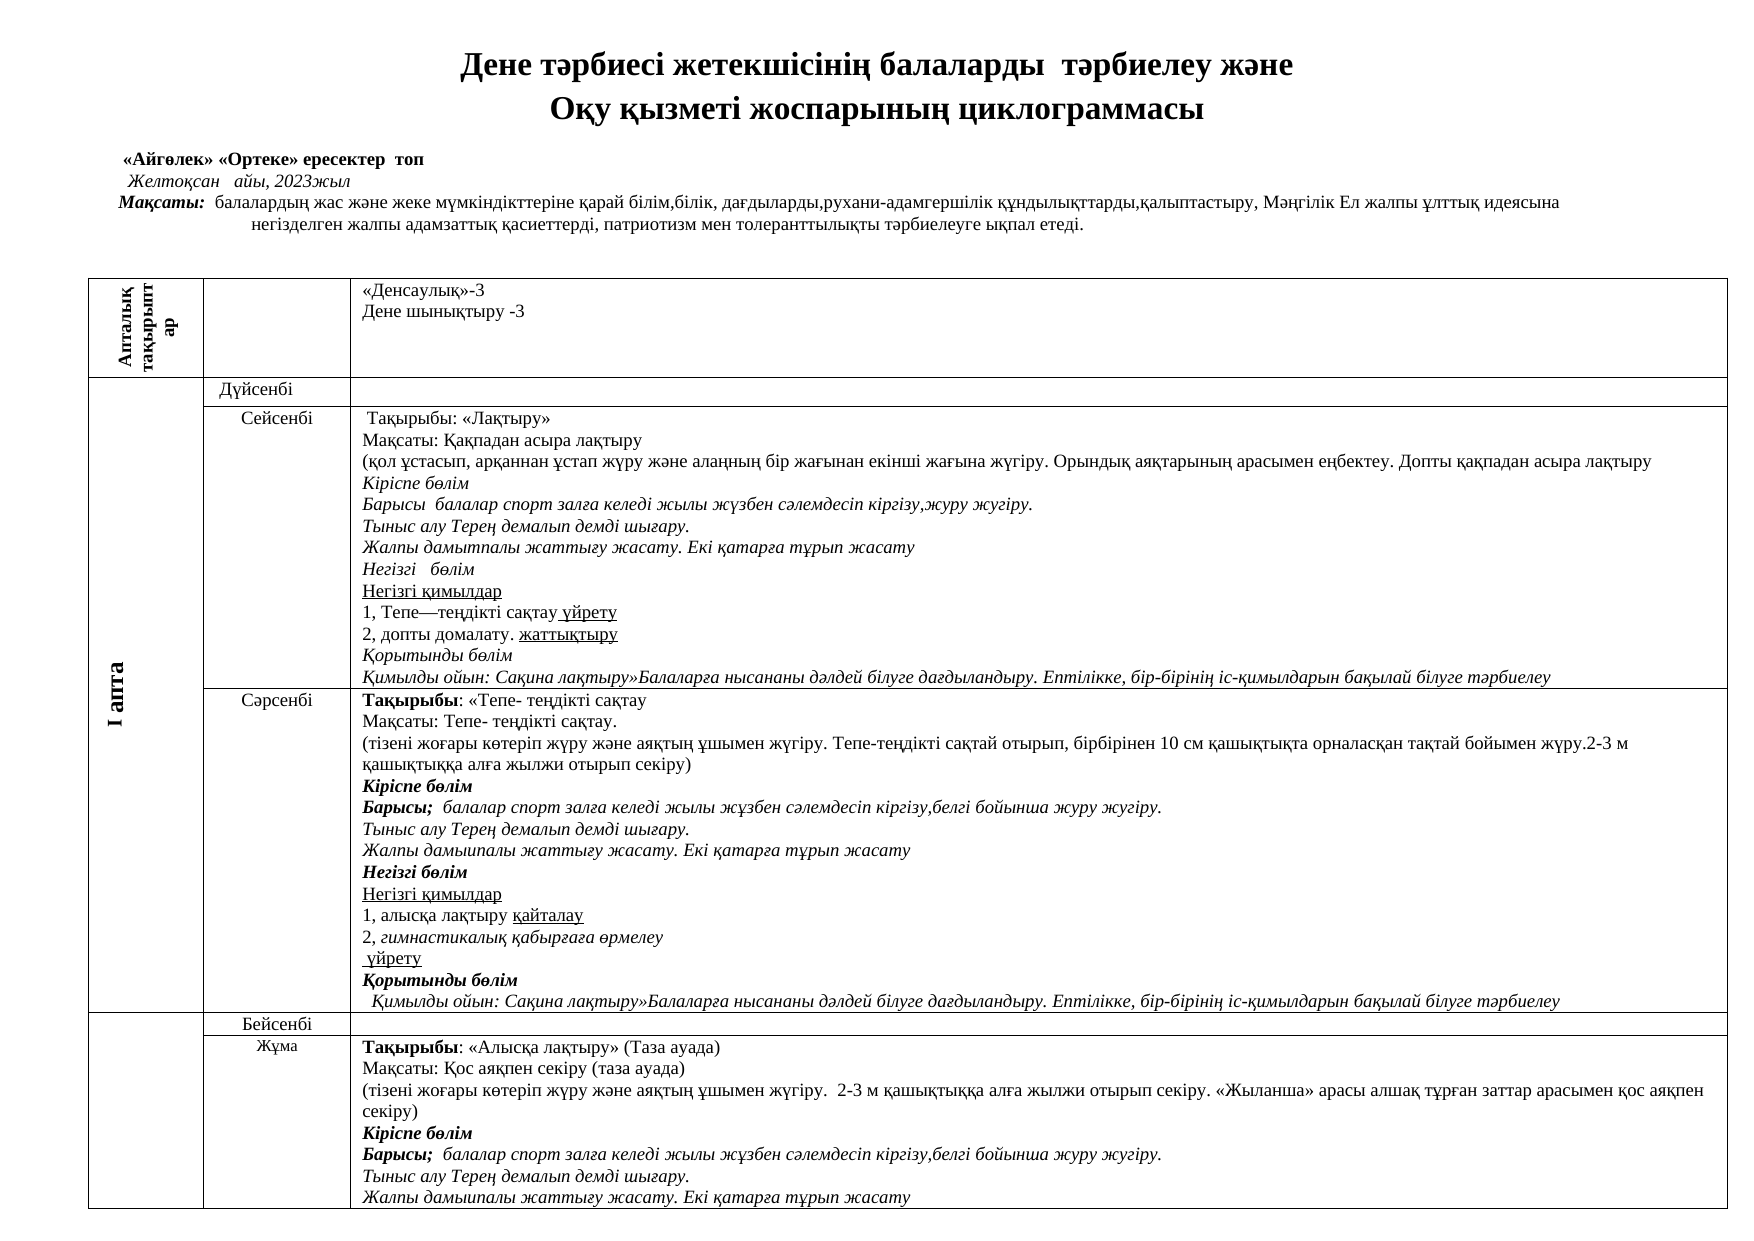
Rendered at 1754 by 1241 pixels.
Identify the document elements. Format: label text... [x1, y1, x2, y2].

table_cell Тақырыбы: «Тепе- теңдікті сақтау Мақсаты: Тепе- теңдікті сақтау. (тізені жоғары көтеріп жүру және аяқтың ұшымен жүгіру. Тепе-теңдікті сақтай отырып, бірбірінен 10 см қашықтықта орналасқан тақтай бойымен жүру.2-3 м қашықтыққа алға жылжи отырып секіру) Кіріспе бөлім Барысы; балалар спорт залға келеді жылы жұзбен сәлемдесіп кіргізу,белгі бойынша журу жугіру. Тыныс алу Терең демалып демді шығару. Жалпы дамыипалы жаттығу жасату. Екі қатарға тұрып жасату Негізгі бөлім Негізгі қимылдар 1, алысқа лақтыру қайталау 2, гимнастикалық қабырғаға өрмелеу үйрету Қорытынды бөлім Қимылды ойын: Сақина лақтыру»Балаларға нысананы дәлдей білуге дағдыландыру. Ептілікке, бір-бірінің іс-қимылдарын бақылай білуге тәрбиелеу [351, 689, 1727, 1012]
text Желтоқсан айы, 2023жыл [118, 170, 1636, 191]
table_cell Бейсенбі [204, 1013, 350, 1034]
table_cell Сейсенбі [204, 407, 350, 687]
table_cell Тақырыбы: «Лақтыру» Мақсаты: Қақпадан асыра лақтыру (қол ұстасып, арқаннан ұстап жүру және алаңның бір жағынан екінші жағына жүгіру. Орындық аяқтарының арасымен еңбектеу. Допты қақпадан асыра лақтыру Кіріспе бөлім Барысы балалар спорт залға келеді жылы жүзбен сәлемдесіп кіргізу,журу жугіру. Тыныс алу Терең демалып демді шығару. Жалпы дамытпалы жаттығу жасату. Екі қатарға тұрып жасату Негізгі бөлім Негізгі қимылдар 1, Тепе—теңдікті сақтау үйрету 2, допты домалату. жаттықтыру Қорытынды бөлім Қимылды ойын: Сақина лақтыру»Балаларға нысананы дәлдей білуге дағдыландыру. Ептілікке, бір-бірінің іс-қимылдарын бақылай білуге тәрбиелеу [351, 407, 1727, 687]
text Дене тәрбиесі жетекшісінің балаларды тәрбиелеу және [118, 44, 1636, 83]
table_cell [89, 1013, 203, 1208]
table_header [204, 279, 350, 377]
table_header Апталық тақырыптар [89, 279, 203, 377]
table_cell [351, 1036, 1727, 1208]
table_cell [351, 1013, 1727, 1034]
table_header «Денсаулық»-3 Дене шынықтыру -3 [351, 279, 1727, 377]
table_cell Сәрсенбі [204, 689, 350, 1012]
text Оқу қызметі жоспарының циклограммасы [118, 88, 1636, 127]
table_cell [351, 378, 1727, 406]
text Мақсаты: балалардың жас және жеке мүмкіндікттеріне қарай білім,білік, дағдыларды,рухани-адамгершілік құндылықттарды,қалыптастыру, Мәңгілік Ел жалпы ұлттық идеясына негізделген жалпы адамзаттық қасиеттерді, патриотизм мен толеранттылықты тәрбиелеуге ықпал етеді. [118, 191, 1636, 234]
text «Айгөлек» «Ортеке» ересектер топ [118, 148, 1636, 170]
table_cell I апта [89, 378, 203, 1012]
table_cell Жұма [204, 1036, 350, 1208]
table_cell Дүйсенбі [204, 378, 350, 406]
